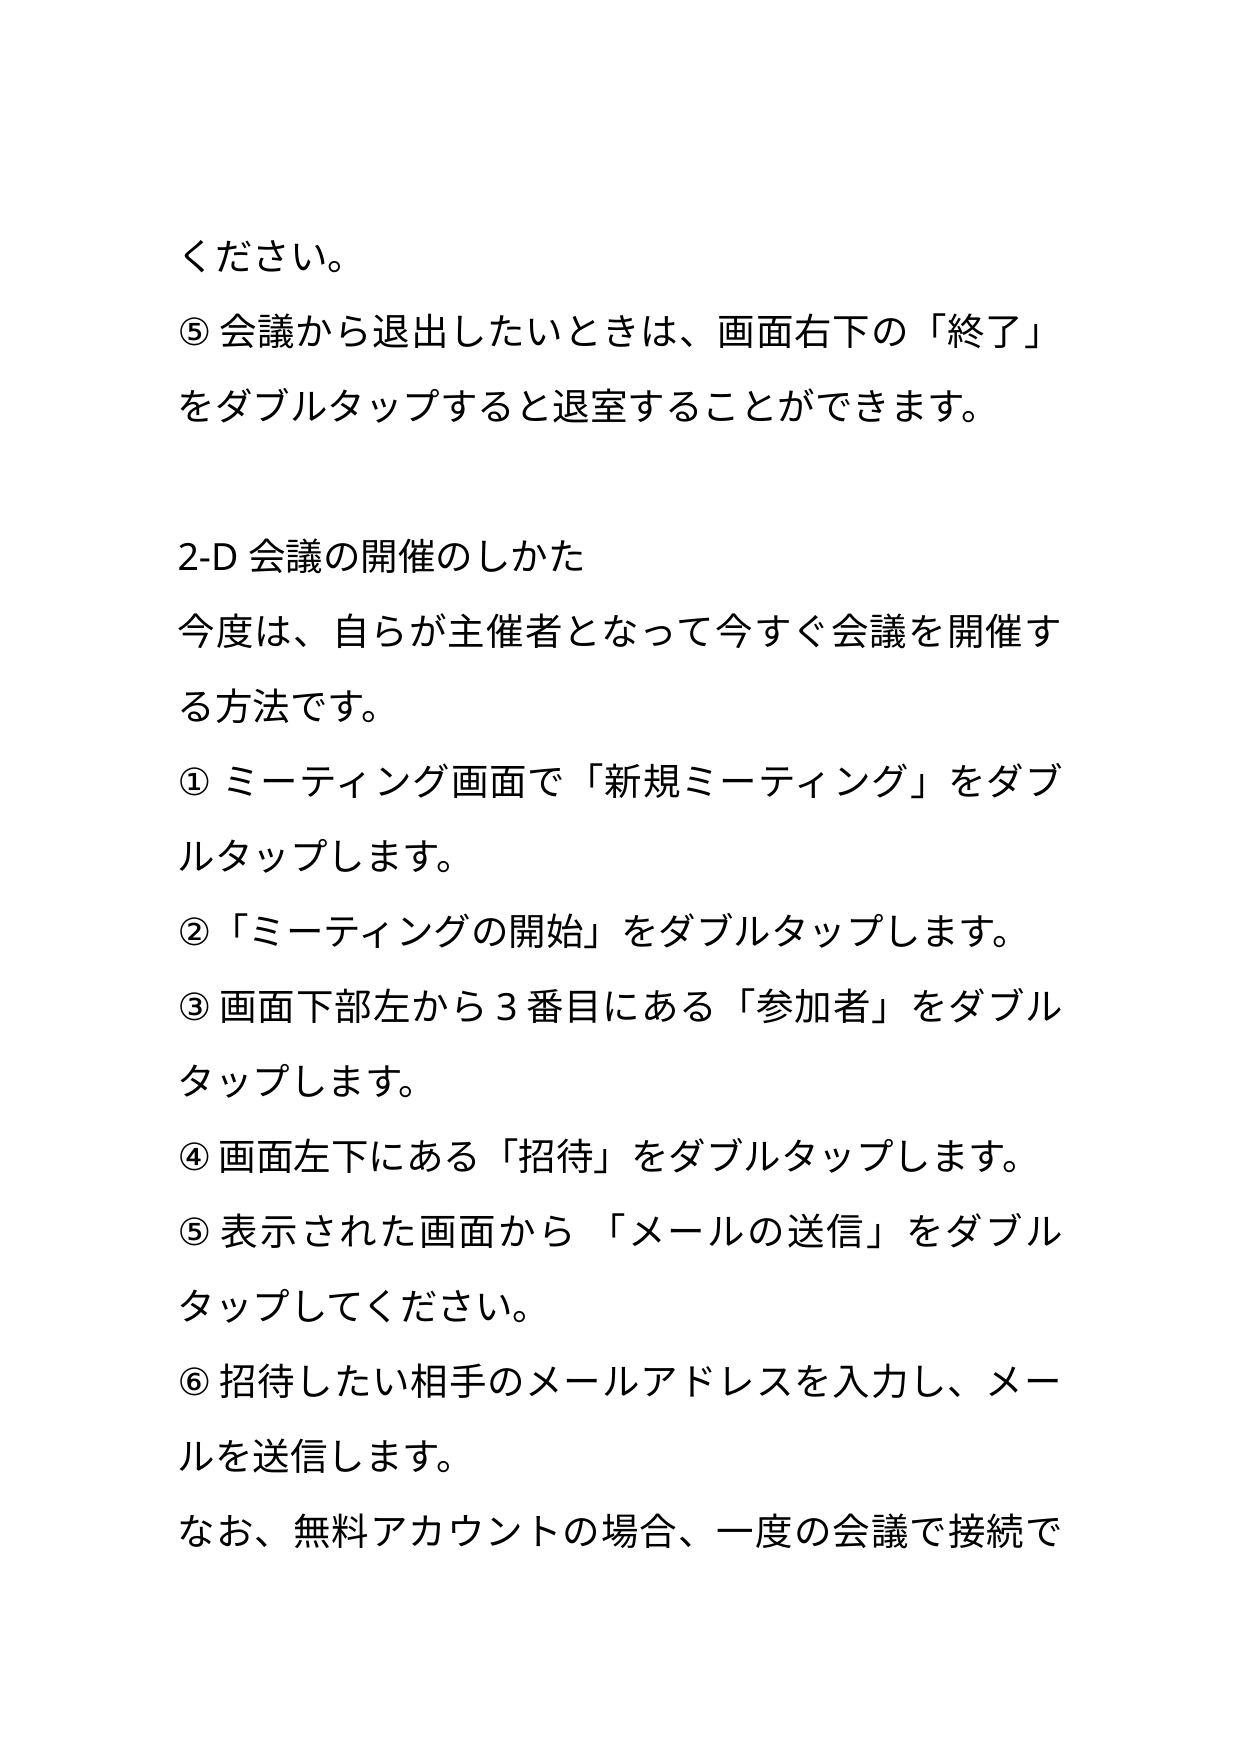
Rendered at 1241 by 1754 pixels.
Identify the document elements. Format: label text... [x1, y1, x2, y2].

text ⑤会議から退出したいときは、画面右下の「終了」をダブルタップすると退室することができます。 [177, 292, 1063, 442]
text ⑤表示された画面から 「メールの送信」をダブルタップしてください。 [177, 1192, 1063, 1342]
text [177, 217, 1063, 292]
text ⑥招待したい相手のメールアドレスを入力し、メールを送信します。 [177, 1342, 1063, 1492]
text 2-D 会議の開催のしかた [177, 517, 1063, 592]
text 今度は、自らが主催者となって今すぐ会議を開催する方法です。 [177, 592, 1063, 742]
text ③画面下部左から3番目にある「参加者」をダブルタップします。 [177, 967, 1063, 1117]
text ① ミーティング画面で「新規ミーティング」をダブルタップします。 [177, 742, 1063, 892]
text ②「ミーティングの開始」をダブルタップします。 [177, 892, 1063, 967]
text ④画面左下にある「招待」をダブルタップします。 [177, 1117, 1063, 1192]
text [177, 1492, 1063, 1567]
